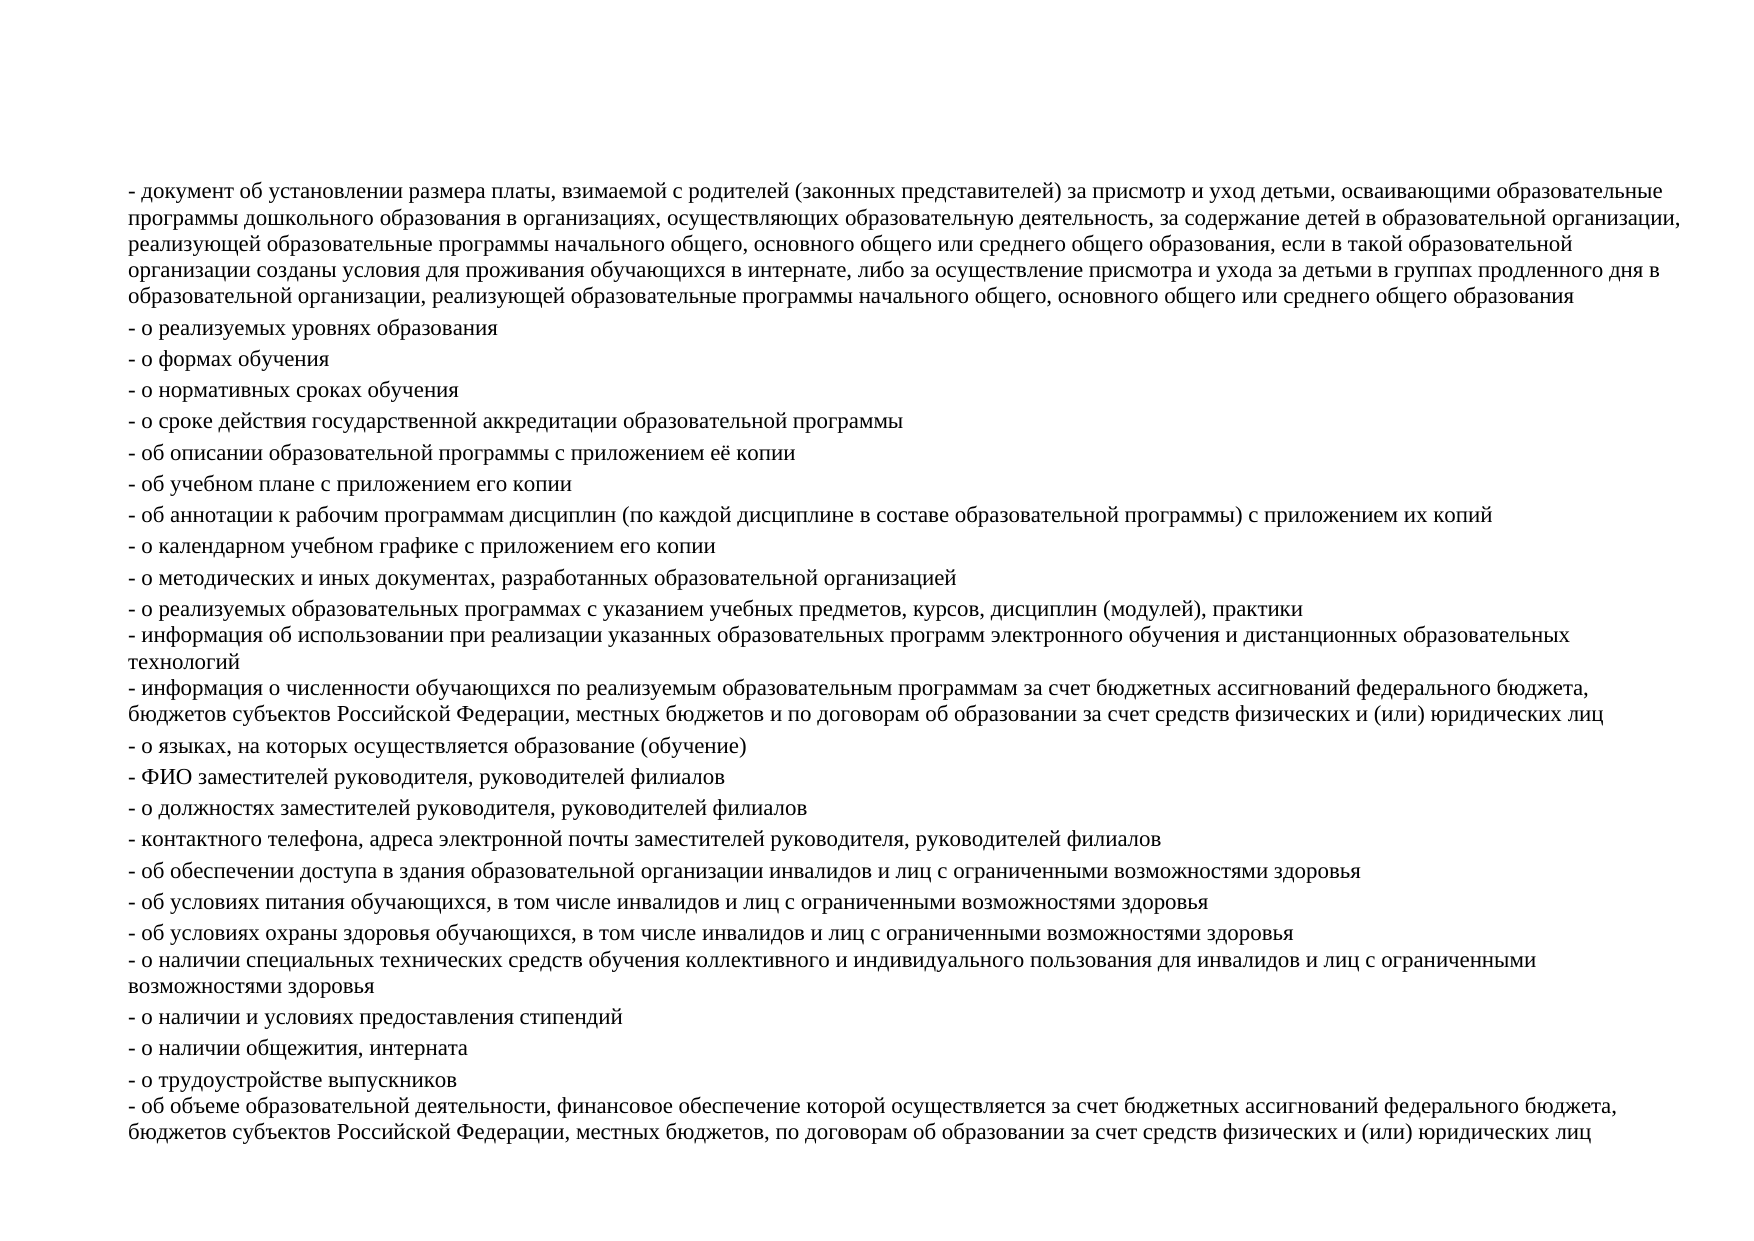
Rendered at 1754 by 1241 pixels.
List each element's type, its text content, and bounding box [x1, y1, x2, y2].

table_cell - об учебном плане с приложением его копии [117, 465, 1698, 496]
table_cell - о наличии специальных технических средств обучения коллективного и индивидуального пользования для инвалидов и лиц с ограниченными возможностями здоровья [117, 946, 1698, 998]
table_cell - о наличии общежития, интерната [117, 1030, 1698, 1061]
table_cell - контактного телефона, адреса электронной почты заместителей руководителя, руководителей филиалов [117, 821, 1698, 852]
table_cell - о наличии и условиях предоставления стипендий [117, 998, 1698, 1029]
table_cell - о формах обучения [117, 340, 1698, 371]
table_cell - об объеме образовательной деятельности, финансовое обеспечение которой осуществляется за счет бюджетных ассигнований федерального бюджета, бюджетов субъектов Российской Федерации, местных бюджетов, по договорам об образовании за счет средств физических и (или) юридических лиц [117, 1092, 1698, 1145]
table_cell - об описании образовательной программы с приложением её копии [117, 434, 1698, 465]
table_cell - о методических и иных документах, разработанных образовательной организацией [117, 559, 1698, 590]
table_cell - об аннотации к рабочим программам дисциплин (по каждой дисциплине в составе образовательной программы) с приложением их копий [117, 496, 1698, 528]
table_cell - документ об установлении размера платы, взимаемой с родителей (законных представителей) за присмотр и уход детьми, осваивающими образовательные программы дошкольного образования в организациях, осуществляющих образовательную деятельность, за содержание детей в образовательной организации, реализующей образовательные программы начального общего, основного общего или среднего общего образования, если в такой образовательной организации созданы условия для проживания обучающихся в интернате, либо за осуществление присмотра и ухода за детьми в группах продленного дня в образовательной организации, реализующей образовательные программы начального общего, основного общего или среднего общего образования [117, 177, 1698, 309]
table_cell - о календарном учебном графике с приложением его копии [117, 528, 1698, 559]
table_cell - о языках, на которых осуществляется образование (обучение) [117, 727, 1698, 758]
table_cell - о сроке действия государственной аккредитации образовательной программы [117, 403, 1698, 434]
table_cell - о реализуемых уровнях образования [117, 309, 1698, 340]
table_cell - о трудоустройстве выпускников [117, 1061, 1698, 1092]
table_cell - о должностях заместителей руководителя, руководителей филиалов [117, 789, 1698, 821]
table_cell - о реализуемых образовательных программах с указанием учебных предметов, курсов, дисциплин (модулей), практики [117, 590, 1698, 621]
table_cell - об условиях охраны здоровья обучающихся, в том числе инвалидов и лиц с ограниченными возможностями здоровья [117, 914, 1698, 946]
table_cell - ФИО заместителей руководителя, руководителей филиалов [117, 758, 1698, 789]
table_cell - об условиях питания обучающихся, в том числе инвалидов и лиц с ограниченными возможностями здоровья [117, 883, 1698, 914]
table_cell - информация о численности обучающихся по реализуемым образовательным программам за счет бюджетных ассигнований федерального бюджета, бюджетов субъектов Российской Федерации, местных бюджетов и по договорам об образовании за счет средств физических и (или) юридических лиц [117, 674, 1698, 727]
table_cell - об обеспечении доступа в здания образовательной организации инвалидов и лиц с ограниченными возможностями здоровья [117, 852, 1698, 883]
table_cell - информация об использовании при реализации указанных образовательных программ электронного обучения и дистанционных образовательных технологий [117, 621, 1698, 674]
table_cell - о нормативных сроках обучения [117, 371, 1698, 403]
